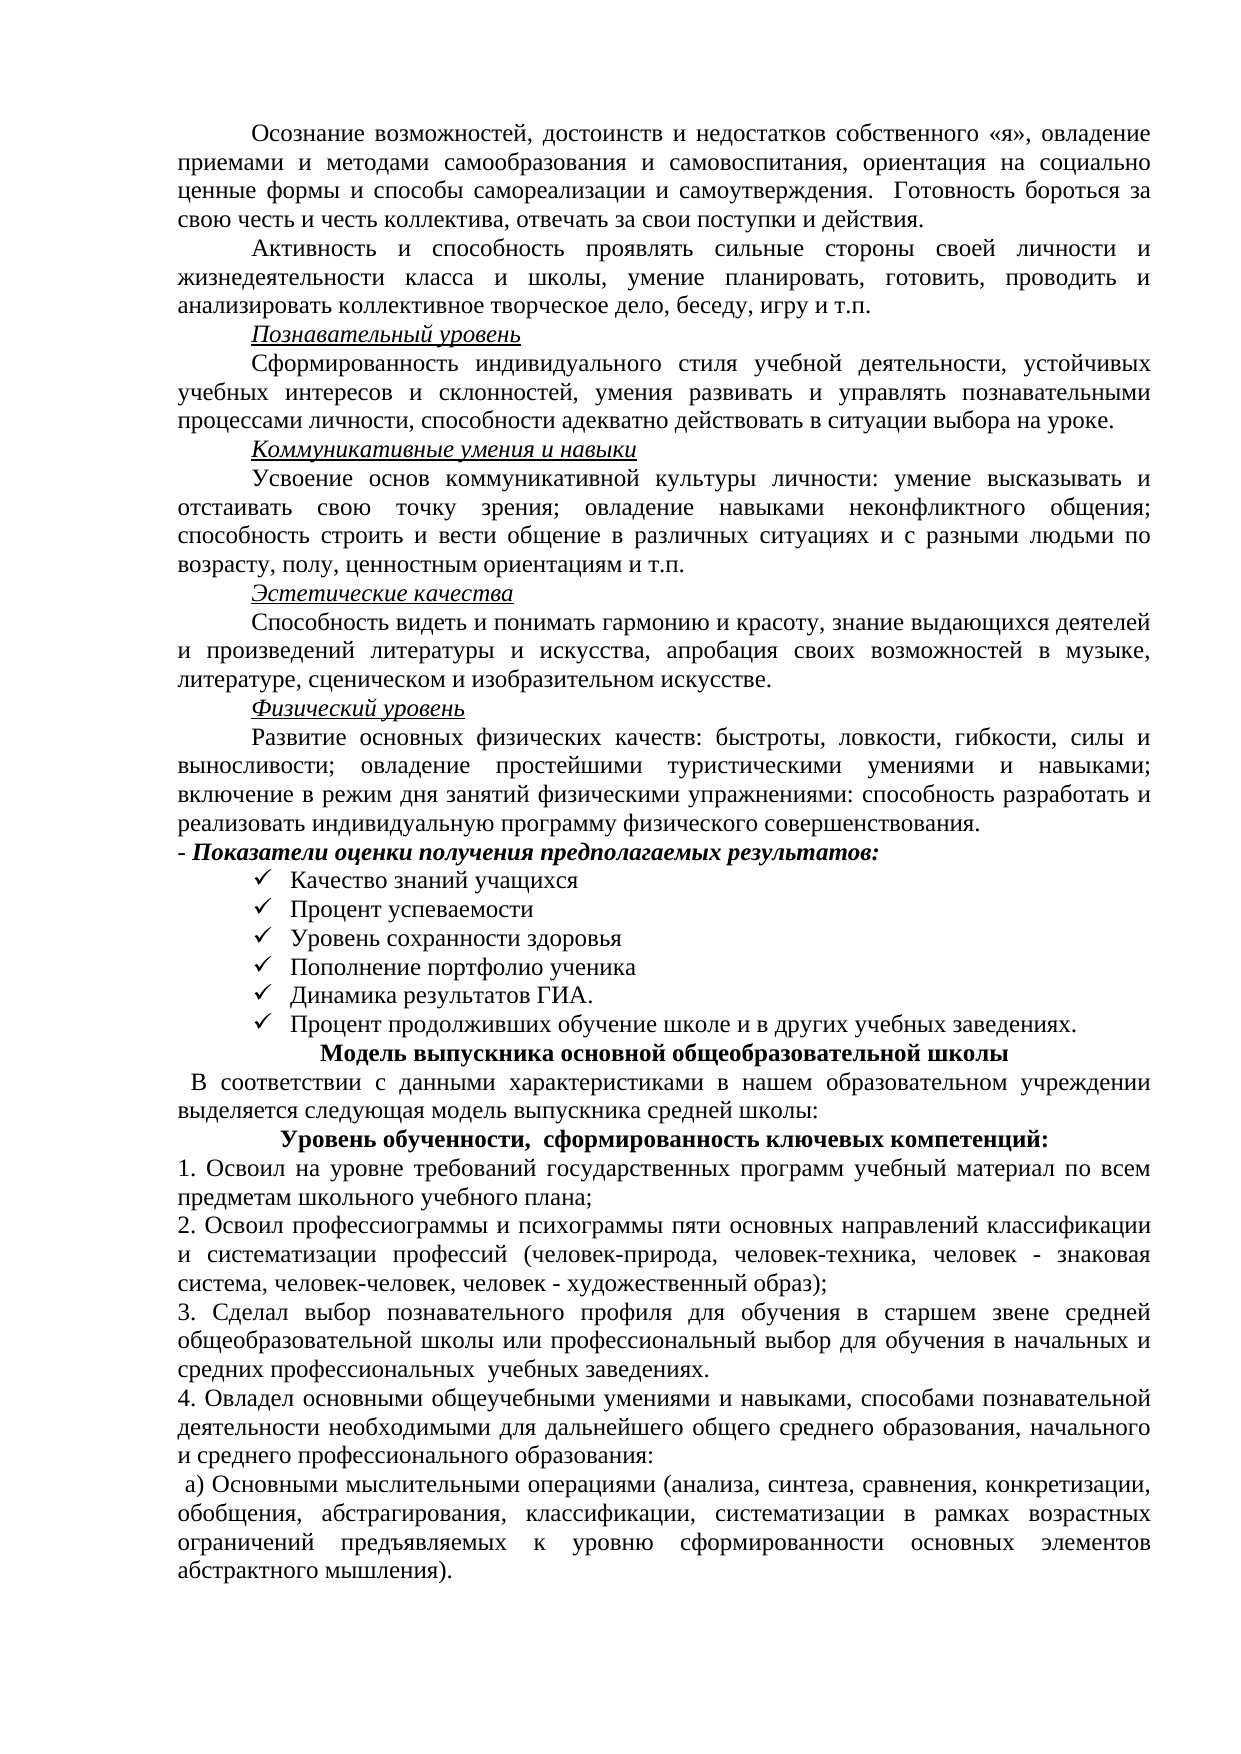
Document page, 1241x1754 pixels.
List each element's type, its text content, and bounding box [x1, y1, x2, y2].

text Модель выпускника основной общеобразовательной школы [177, 1038, 1152, 1067]
text Коммуникативные умения и навыки [177, 434, 1152, 463]
text 2. Освоил профессиограммы и психограммы пяти основных направлений классификации и систематизации профессий (человек-природа, человек-техника, человек - знаковая система, человек-человек, человек - художественный образ); [177, 1211, 1152, 1297]
text Физический уровень [177, 693, 1152, 722]
text - Показатели оценки получения предполагаемых результатов: [177, 837, 1152, 866]
list Уровень сохранности здоровья [252, 923, 1152, 952]
list Процент продолживших обучение школе и в других учебных заведениях. [252, 1009, 1152, 1038]
text а) Основными мыслительными операциями (анализа, синтеза, сравнения, конкретизации, обобщения, абстрагирования, классификации, систематизации в рамках возрастных ограничений предъявляемых к уровню сформированности основных элементов абстрактного мышления). [177, 1469, 1152, 1584]
text Познавательный уровень [177, 319, 1152, 348]
text В соответствии с данными характеристиками в нашем образовательном учреждении выделяется следующая модель выпускника средней школы: [177, 1067, 1152, 1124]
list Процент успеваемости [252, 894, 1152, 923]
list Качество знаний учащихся [252, 866, 1152, 894]
text Активность и способность проявлять сильные стороны своей личности и жизнедеятельности класса и школы, умение планировать, готовить, проводить и анализировать коллективное творческое дело, беседу, игру и т.п. [177, 233, 1152, 319]
text Сформированность индивидуального стиля учебной деятельности, устойчивых учебных интересов и склонностей, умения развивать и управлять познавательными процессами личности, способности адекватно действовать в ситуации выбора на уроке. [177, 348, 1152, 434]
text Эстетические качества [177, 578, 1152, 607]
text 3. Сделал выбор познавательного профиля для обучения в старшем звене средней общеобразовательной школы или профессиональный выбор для обучения в начальных и средних профессиональных учебных заведениях. [177, 1297, 1152, 1383]
list Динамика результатов ГИА. [252, 981, 1152, 1009]
text Осознание возможностей, достоинств и недостатков собственного «я», овладение приемами и методами самообразования и самовоспитания, ориентация на социально ценные формы и способы самореализации и самоутверждения. Готовность бороться за свою честь и честь коллектива, отвечать за свои поступки и действия. [177, 118, 1152, 233]
text Уровень обученности, сформированность ключевых компетенций: [177, 1124, 1152, 1153]
text 1. Освоил на уровне требований государственных программ учебный материал по всем предметам школьного учебного плана; [177, 1153, 1152, 1211]
text Усвоение основ коммуникативной культуры личности: умение высказывать и отстаивать свою точку зрения; овладение навыками неконфликтного общения; способность строить и вести общение в различных ситуациях и с разными людьми по возрасту, полу, ценностным ориентациям и т.п. [177, 463, 1152, 578]
text Способность видеть и понимать гармонию и красоту, знание выдающихся деятелей и произведений литературы и искусства, апробация своих возможностей в музыке, литературе, сценическом и изобразительном искусстве. [177, 607, 1152, 693]
list Пополнение портфолио ученика [252, 952, 1152, 981]
text Развитие основных физических качеств: быстроты, ловкости, гибкости, силы и выносливости; овладение простейшими туристическими умениями и навыками; включение в режим дня занятий физическими упражнениями: способность разработать и реализовать индивидуальную программу физического совершенствования. [177, 722, 1152, 837]
text 4. Овладел основными общеучебными умениями и навыками, способами познавательной деятельности необходимыми для дальнейшего общего среднего образования, начального и среднего профессионального образования: [177, 1383, 1152, 1469]
